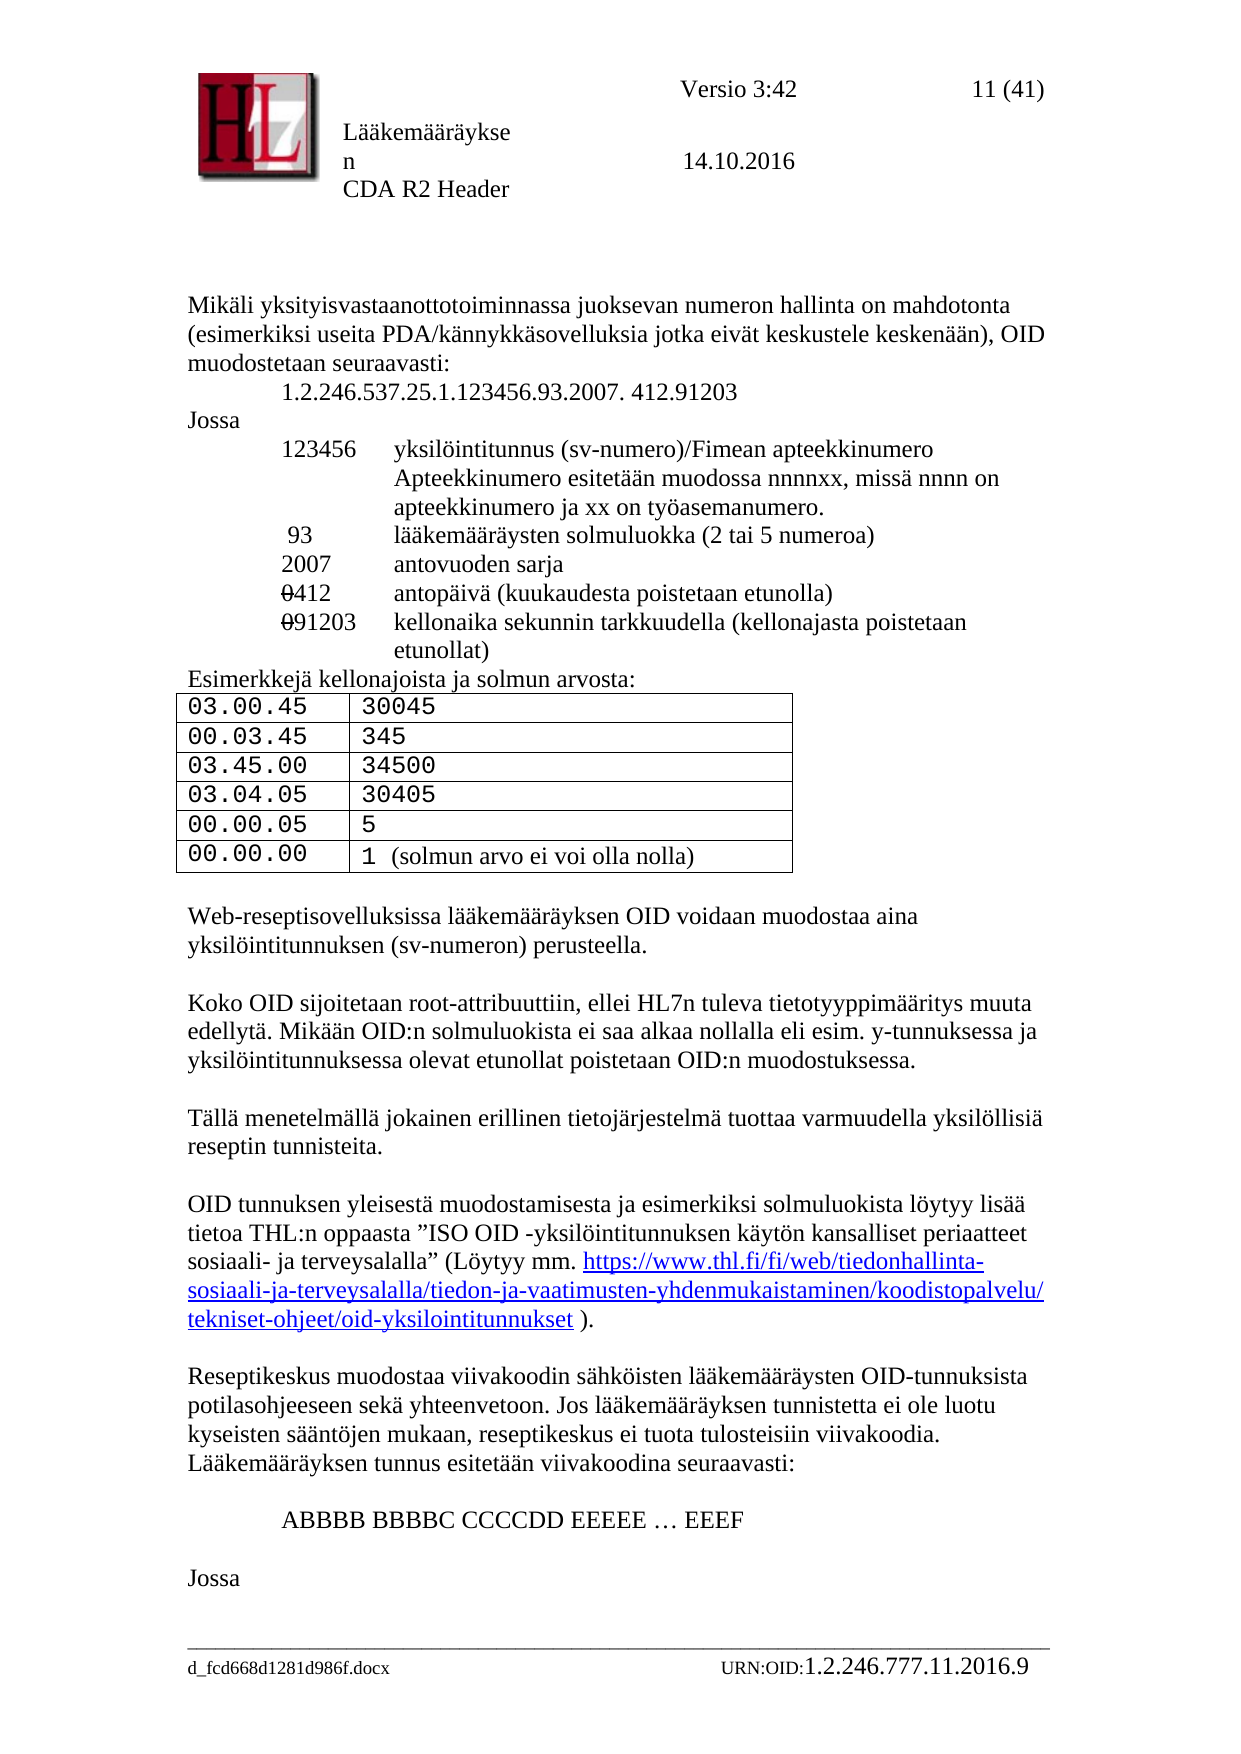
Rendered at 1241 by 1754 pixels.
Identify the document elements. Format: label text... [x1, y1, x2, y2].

text 091203 kellonaika sekunnin tarkkuudella (kellonajasta poistetaan etunollat) [281, 607, 1053, 664]
text 1.2.246.537.25.1.123456.93.2007. 412.91203 [281, 377, 1053, 405]
text 2007 antovuoden sarja [281, 549, 1053, 578]
table_cell 1 (solmun arvo ei voi olla nolla) [350, 841, 792, 872]
text 123456 yksilöintitunnus (sv-numero)/Fimean apteekkinumero [281, 434, 1053, 463]
text ABBBB BBBBC CCCCDD EEEEE … EEEF [281, 1505, 1053, 1534]
text Reseptikeskus muodostaa viivakoodin sähköisten lääkemääräysten OID-tunnuksista potilasohjeeseen sekä yhteenvetoon. Jos lääkemääräyksen tunnistetta ei ole luotu kyseisten sääntöjen mukaan, reseptikeskus ei tuota tulosteisiin viivakoodia. Lääkemääräyksen tunnus esitetään viivakoodina seuraavasti: [187, 1361, 1053, 1476]
table_cell 00.00.00 [177, 841, 349, 872]
table_cell 00.00.05 [177, 811, 349, 840]
text Koko OID sijoitetaan root-attribuuttiin, ellei HL7n tuleva tietotyyppimääritys muuta edellytä. Mikään OID:n solmuluokista ei saa alkaa nollalla eli esim. y-tunnuksessa ja yksilöintitunnuksessa olevat etunollat poistetaan OID:n muodostuksessa. [187, 988, 1053, 1074]
table_cell 34500 [350, 753, 792, 781]
table_cell 03.45.00 [177, 753, 349, 781]
text Jossa [187, 1563, 1053, 1591]
picture [198, 73, 321, 182]
text Esimerkkejä kellonajoista ja solmun arvosta: [187, 664, 1053, 693]
table_cell 03.04.05 [177, 782, 349, 810]
table_cell 345 [350, 723, 792, 752]
text Mikäli yksityisvastaanottotoiminnassa juoksevan numeron hallinta on mahdotonta (esimerkiksi useita PDA/kännykkäsovelluksia jotka eivät keskustele keskenään), OID muodostetaan seuraavasti: [187, 290, 1053, 377]
text Apteekkinumero esitetään muodossa nnnnxx, missä nnnn on apteekkinumero ja xx on työasemanumero. [281, 463, 1053, 520]
text Jossa [187, 405, 1053, 434]
text OID tunnuksen yleisestä muodostamisesta ja esimerkiksi solmuluokista löytyy lisää tietoa THL:n oppaasta ”ISO OID -yksilöintitunnuksen käytön kansalliset periaatteet sosiaali- ja terveysalalla” (Löytyy mm. https://www.thl.fi/fi/web/tiedonhallinta-sosiaali-ja-terveysalalla/tiedon-ja-vaatimusten-yhdenmukaistaminen/koodistopalvelu/tekniset-ohjeet/oid-yksilointitunnukset ). [187, 1189, 1053, 1333]
text Web-reseptisovelluksissa lääkemääräyksen OID voidaan muodostaa aina yksilöintitunnuksen (sv-numeron) perusteella. [187, 901, 1053, 959]
table_cell 5 [350, 811, 792, 840]
text Tällä menetelmällä jokainen erillinen tietojärjestelmä tuottaa varmuudella yksilöllisiä reseptin tunnisteita. [187, 1103, 1053, 1160]
table_header 03.00.45 [177, 694, 349, 722]
text 93 lääkemääräysten solmuluokka (2 tai 5 numeroa) [281, 520, 1053, 549]
text 0412 antopäivä (kuukaudesta poistetaan etunolla) [281, 578, 1053, 607]
table_cell 00.03.45 [177, 723, 349, 752]
table_cell 30405 [350, 782, 792, 810]
table_header 30045 [350, 694, 792, 722]
